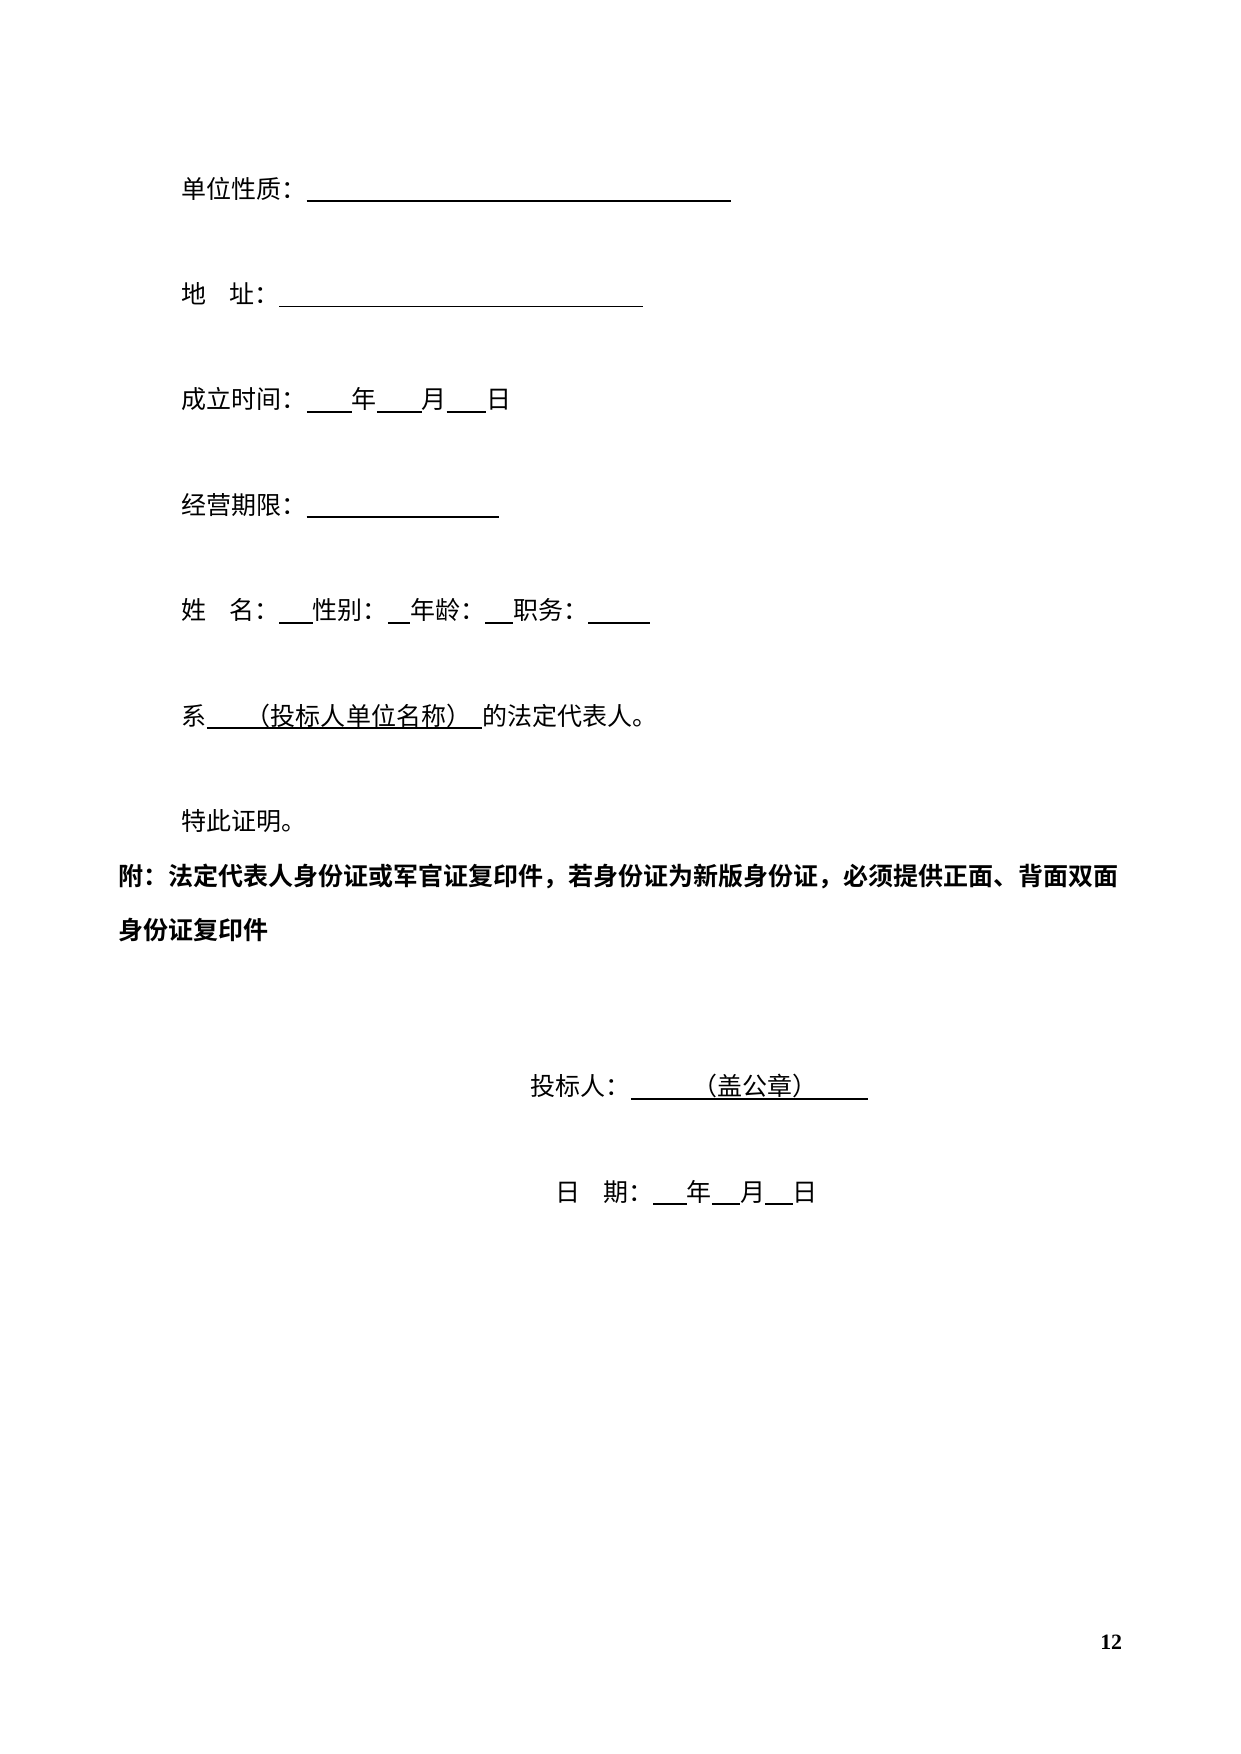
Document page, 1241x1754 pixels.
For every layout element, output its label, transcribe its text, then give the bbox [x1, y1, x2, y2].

text 单位性质： [118, 169, 1122, 205]
text 日 期： 年 月 日 [118, 1172, 1122, 1208]
text 系 （投标人单位名称） 的法定代表人。 [118, 696, 1122, 732]
text 地 址： [118, 274, 1122, 311]
text 附：法定代表人身份证或军官证复印件，若身份证为新版身份证，必须提供正面、背面双面身份证复印件 [118, 856, 1122, 947]
text 经营期限： [118, 485, 1122, 522]
text 姓 名： 性别： 年龄： 职务： [118, 591, 1122, 627]
text 成立时间： 年 月 日 [118, 380, 1122, 416]
text 特此证明。 [118, 802, 1122, 838]
text 投标人： （盖公章） [118, 1067, 1122, 1103]
